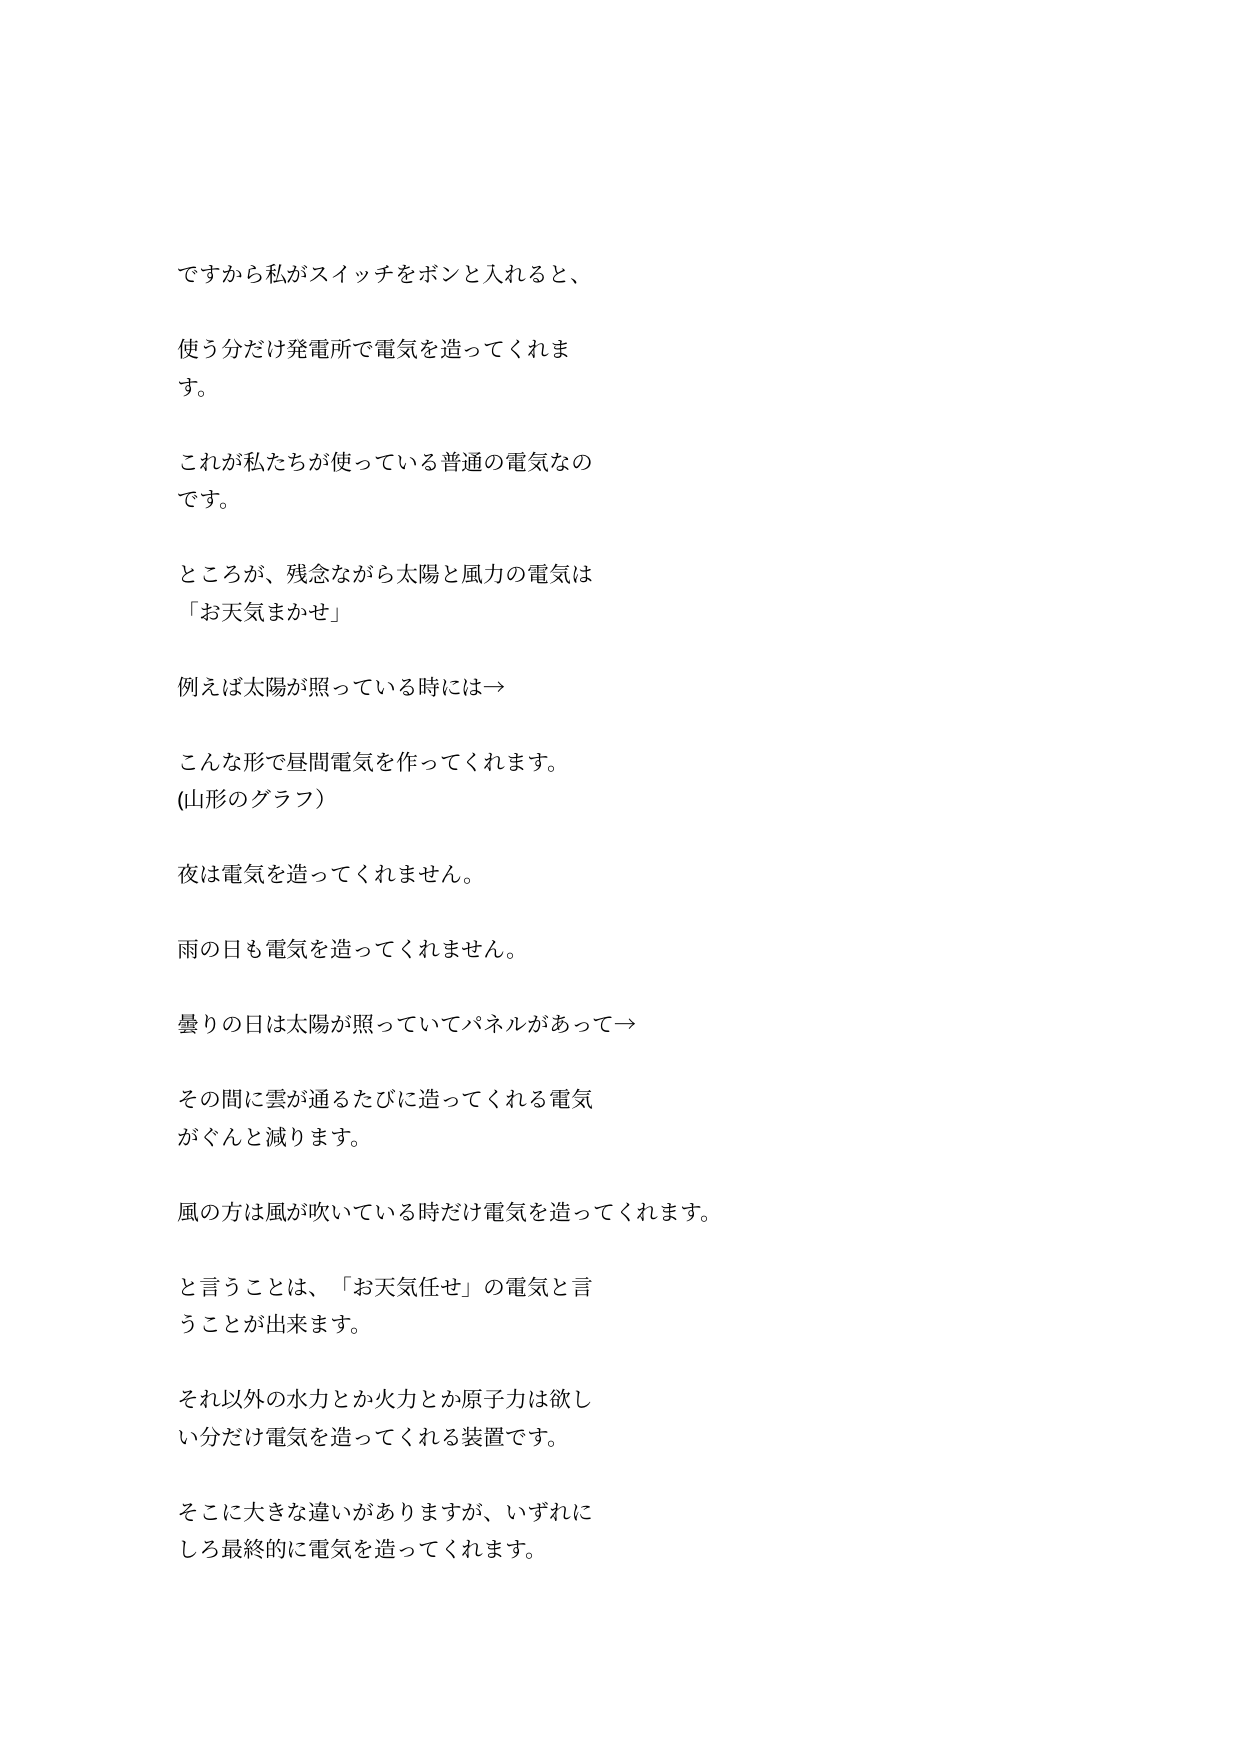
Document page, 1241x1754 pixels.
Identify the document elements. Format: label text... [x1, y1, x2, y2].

text ところが、残念ながら太陽と風力の電気は [177, 554, 1063, 592]
text 風の方は風が吹いている時だけ電気を造ってくれます。 [177, 1192, 1063, 1229]
text しろ最終的に電気を造ってくれます。 [177, 1529, 1063, 1567]
text これが私たちが使っている普通の電気なの [177, 442, 1063, 479]
text です。 [177, 479, 1063, 517]
text 夜は電気を造ってくれません。 [177, 854, 1063, 892]
text い分だけ電気を造ってくれる装置です。 [177, 1417, 1063, 1454]
text す。 [177, 367, 1063, 404]
text そこに大きな違いがありますが、いずれに [177, 1492, 1063, 1529]
text 使う分だけ発電所で電気を造ってくれま [177, 329, 1063, 367]
text 曇りの日は太陽が照っていてパネルがあって→ [177, 1004, 1063, 1042]
text それ以外の水力とか火力とか原子力は欲し [177, 1379, 1063, 1417]
text 例えば太陽が照っている時には→ [177, 667, 1063, 704]
text がぐんと減ります。 [177, 1117, 1063, 1154]
text 雨の日も電気を造ってくれません。 [177, 929, 1063, 967]
text 「お天気まかせ」 [177, 592, 1063, 629]
text と言うことは、「お天気任せ」の電気と言 [177, 1267, 1063, 1304]
text こんな形で昼間電気を作ってくれます。 [177, 742, 1063, 779]
text うことが出来ます。 [177, 1304, 1063, 1342]
text ですから私がスイッチをボンと入れると、 [177, 254, 1063, 292]
text その間に雲が通るたびに造ってくれる電気 [177, 1079, 1063, 1117]
text (山形のグラフ） [177, 779, 1063, 817]
